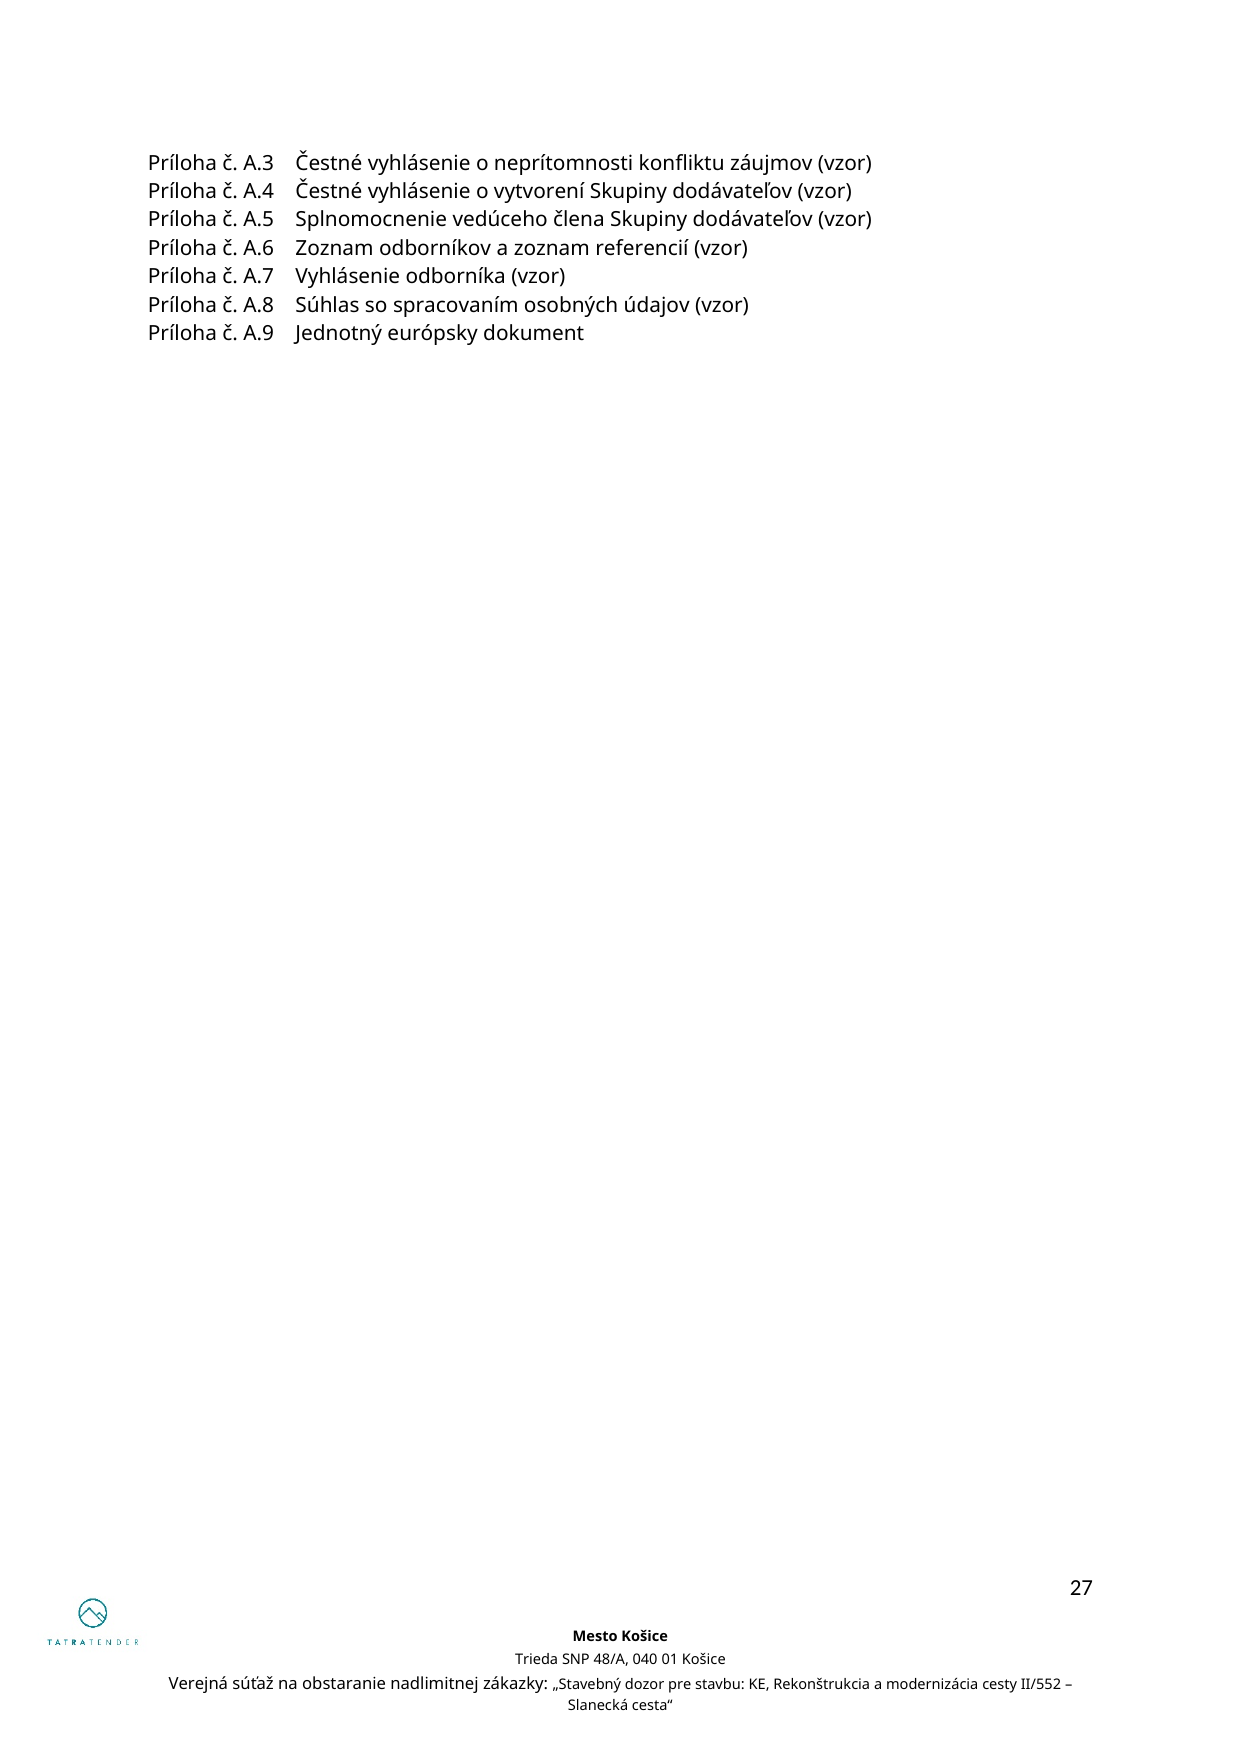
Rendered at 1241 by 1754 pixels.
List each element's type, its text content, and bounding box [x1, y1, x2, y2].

text Príloha č. A.6 Zoznam odborníkov a zoznam referencií (vzor) [148, 233, 1093, 261]
text Príloha č. A.9 Jednotný európsky dokument [148, 318, 1093, 347]
text Príloha č. A.5 Splnomocnenie vedúceho člena Skupiny dodávateľov (vzor) [148, 204, 1093, 233]
text Príloha č. A.4 Čestné vyhlásenie o vytvorení Skupiny dodávateľov (vzor) [148, 176, 1093, 204]
text Príloha č. A.8 Súhlas so spracovaním osobných údajov (vzor) [148, 290, 1093, 318]
text Príloha č. A.3 Čestné vyhlásenie o neprítomnosti konfliktu záujmov (vzor) [148, 148, 1093, 176]
picture [26, 1575, 159, 1669]
text Príloha č. A.7 Vyhlásenie odborníka (vzor) [148, 261, 1093, 290]
